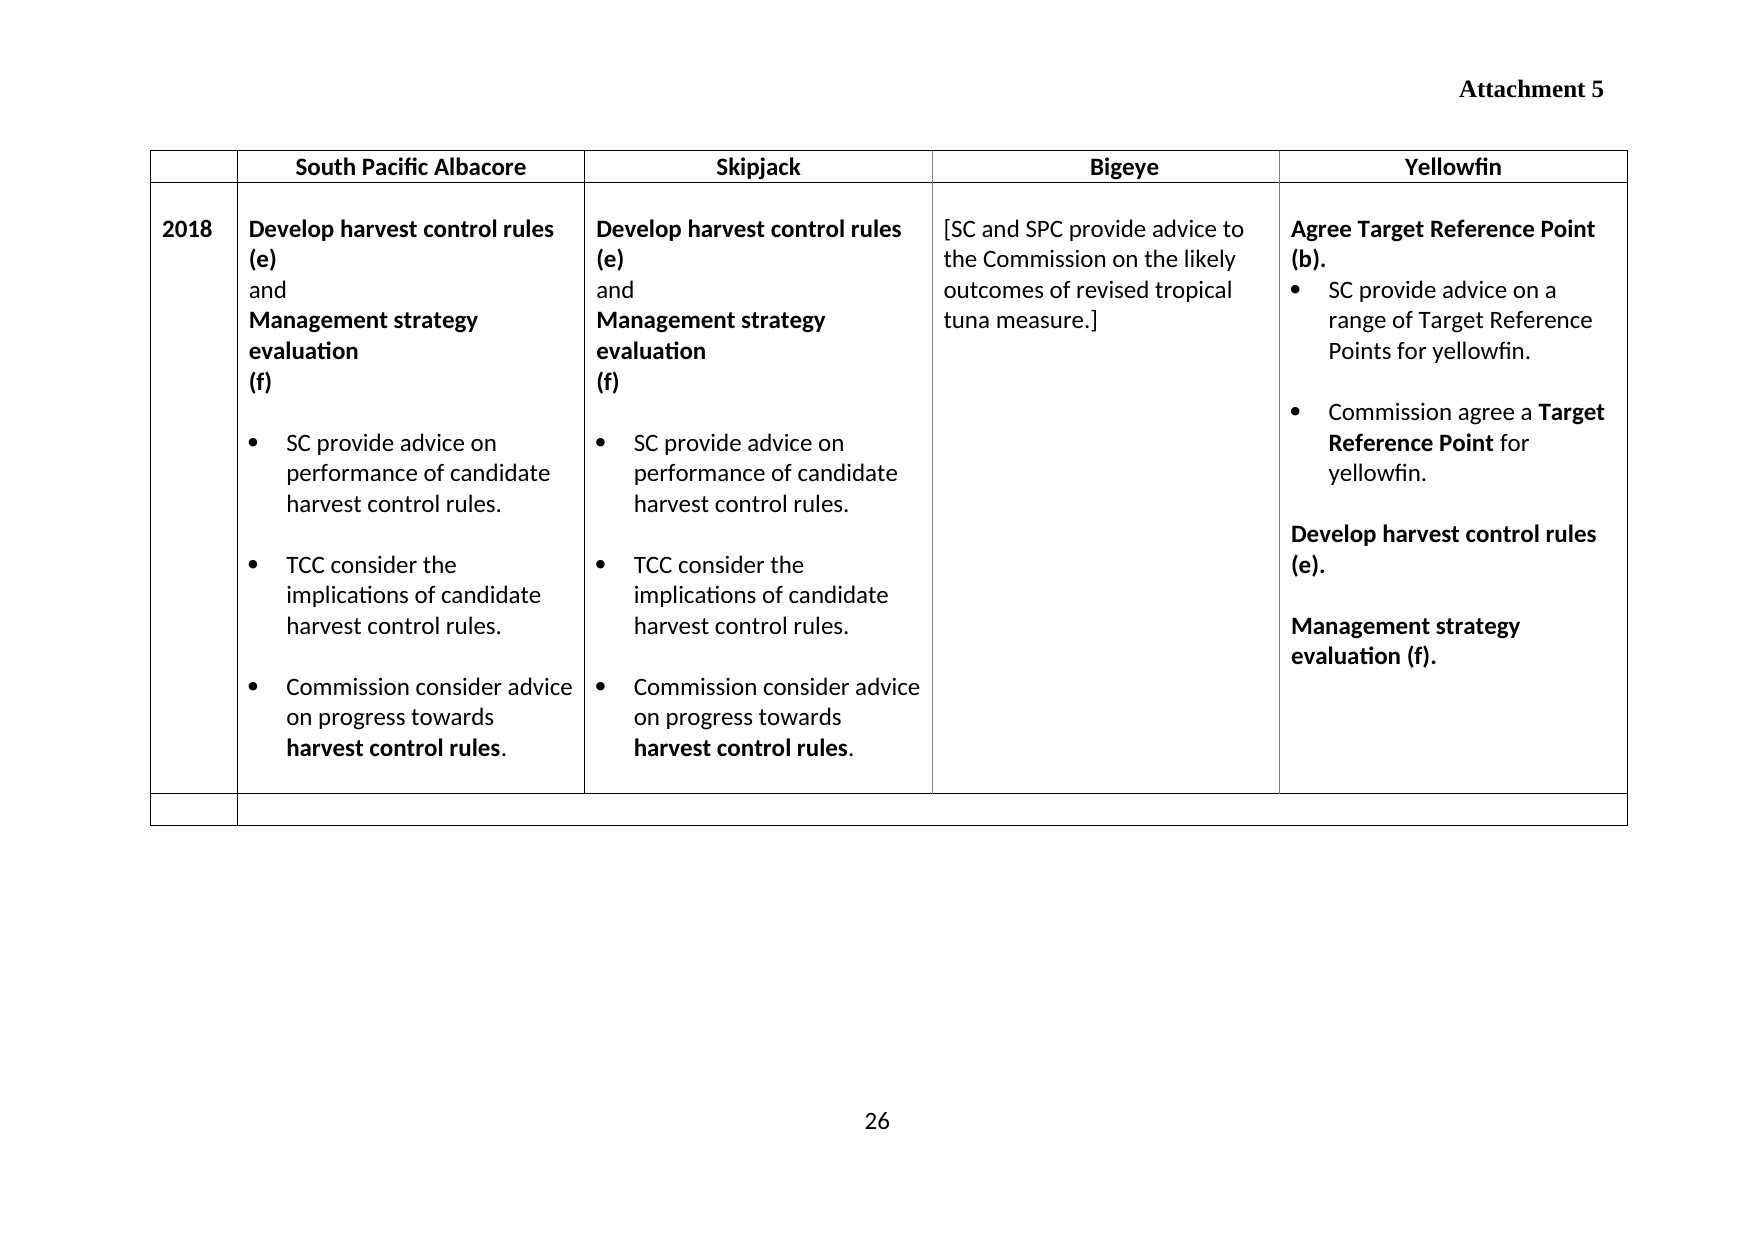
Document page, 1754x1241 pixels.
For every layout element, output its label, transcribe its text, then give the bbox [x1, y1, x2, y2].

table_header Yellowfin [1280, 151, 1627, 182]
table_cell [238, 794, 1627, 824]
table_header [151, 151, 237, 182]
table_cell [151, 794, 237, 824]
table_cell Develop harvest control rules (e) and Management strategy evaluation (f) SC provide advice on performance of candidate harvest control rules. TCC consider the implications of candidate harvest control rules. Commission consider advice on progress towards harvest control rules. [238, 183, 584, 793]
table_header Skipjack [585, 151, 932, 182]
table_header South Pacific Albacore [238, 151, 584, 182]
table_header Bigeye [933, 151, 1279, 182]
table_cell 2018 [151, 183, 237, 793]
table_cell Agree Target Reference Point (b). SC provide advice on a range of Target Reference Points for yellowfin. Commission agree a Target Reference Point for yellowfin. Develop harvest control rules (e). Management strategy evaluation (f). [1280, 183, 1627, 793]
table_cell [SC and SPC provide advice to the Commission on the likely outcomes of revised tropical tuna measure.] [933, 183, 1279, 793]
table_cell Develop harvest control rules (e) and Management strategy evaluation (f) SC provide advice on performance of candidate harvest control rules. TCC consider the implications of candidate harvest control rules. Commission consider advice on progress towards harvest control rules. [585, 183, 932, 793]
